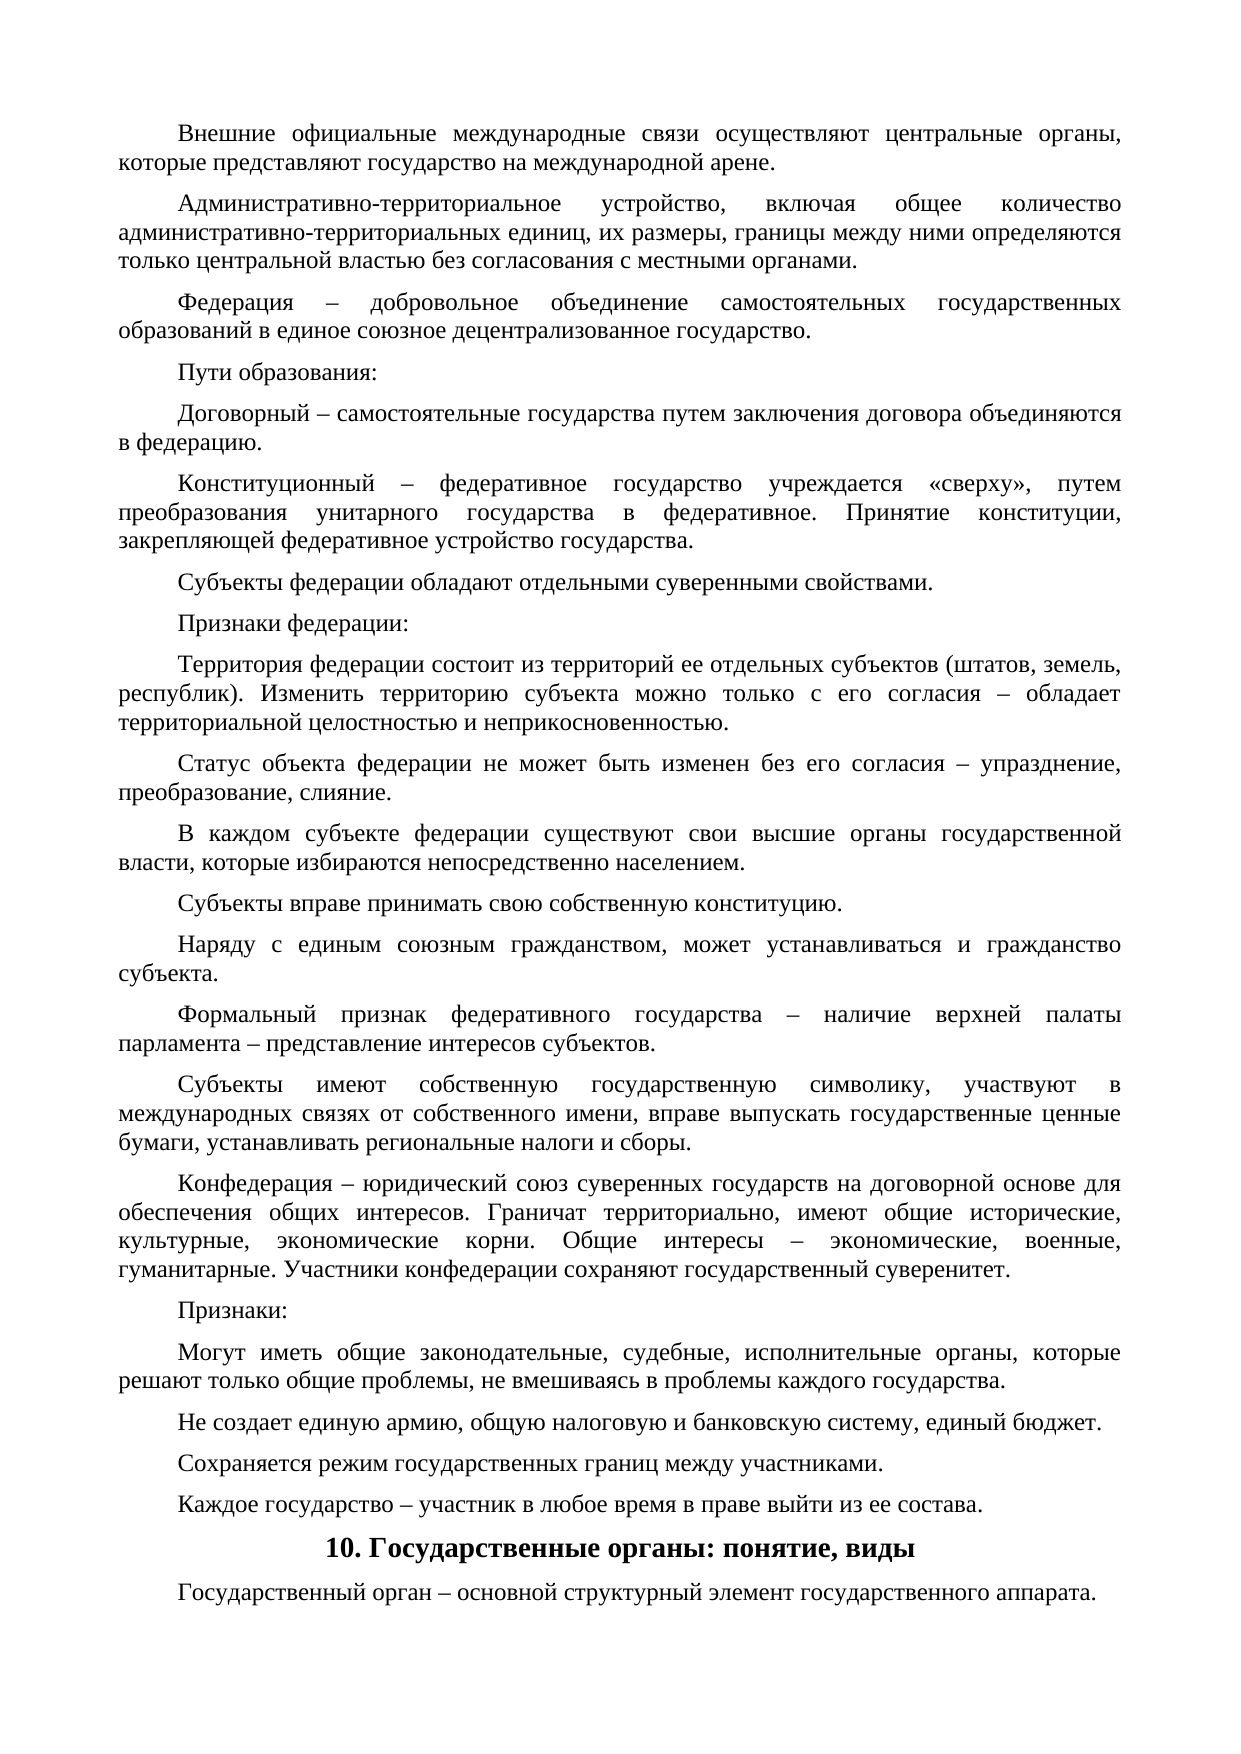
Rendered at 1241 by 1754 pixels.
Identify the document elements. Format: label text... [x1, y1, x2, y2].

text Государственный орган – основной структурный элемент государственного аппарата. [118, 1577, 1122, 1605]
text Признаки: [118, 1296, 1122, 1324]
text Субъекты федерации обладают отдельными суверенными свойствами. [118, 567, 1122, 596]
text Субъекты имеют собственную государственную символику, участвуют в международных связях от собственного имени, вправе выпускать государственные ценные бумаги, устанавливать региональные налоги и сборы. [118, 1069, 1122, 1156]
text Наряду с единым союзным гражданством, может устанавливаться и гражданство субъекта. [118, 929, 1122, 987]
text В каждом субъекте федерации существуют свои высшие органы государственной власти, которые избираются непосредственно населением. [118, 818, 1122, 876]
text Статус объекта федерации не может быть изменен без его согласия – упразднение, преобразование, слияние. [118, 748, 1122, 806]
text Сохраняется режим государственных границ между участниками. [118, 1448, 1122, 1477]
text Не создает единую армию, общую налоговую и банковскую систему, единый бюджет. [118, 1407, 1122, 1436]
text Внешние официальные международные связи осуществляют центральные органы, которые представляют государство на международной арене. [118, 118, 1122, 176]
text Федерация – добровольное объединение самостоятельных государственных образований в единое союзное децентрализованное государство. [118, 287, 1122, 344]
text Конституционный – федеративное государство учреждается «сверху», путем преобразования унитарного государства в федеративное. Принятие конституции, закрепляющей федеративное устройство государства. [118, 468, 1122, 554]
text Административно-территориальное устройство, включая общее количество административно-территориальных единиц, их размеры, границы между ними определяются только центральной властью без согласования с местными органами. [118, 188, 1122, 274]
text Территория федерации состоит из территорий ее отдельных субъектов (штатов, земель, республик). Изменить территорию субъекта можно только с его согласия – обладает территориальной целостностью и неприкосновенностью. [118, 649, 1122, 736]
text 10. Государственные органы: понятие, виды [118, 1531, 1122, 1564]
text Формальный признак федеративного государства – наличие верхней палаты парламента – представление интересов субъектов. [118, 999, 1122, 1057]
text Договорный – самостоятельные государства путем заключения договора объединяются в федерацию. [118, 398, 1122, 456]
text Могут иметь общие законодательные, судебные, исполнительные органы, которые решают только общие проблемы, не вмешиваясь в проблемы каждого государства. [118, 1337, 1122, 1394]
text Субъекты вправе принимать свою собственную конституцию. [118, 888, 1122, 917]
text Каждое государство – участник в любое время в праве выйти из ее состава. [118, 1489, 1122, 1518]
text Конфедерация – юридический союз суверенных государств на договорной основе для обеспечения общих интересов. Граничат территориально, имеют общие исторические, культурные, экономические корни. Общие интересы – экономические, военные, гуманитарные. Участники конфедерации сохраняют государственный суверенитет. [118, 1168, 1122, 1283]
text Пути образования: [118, 357, 1122, 386]
text Признаки федерации: [118, 608, 1122, 637]
